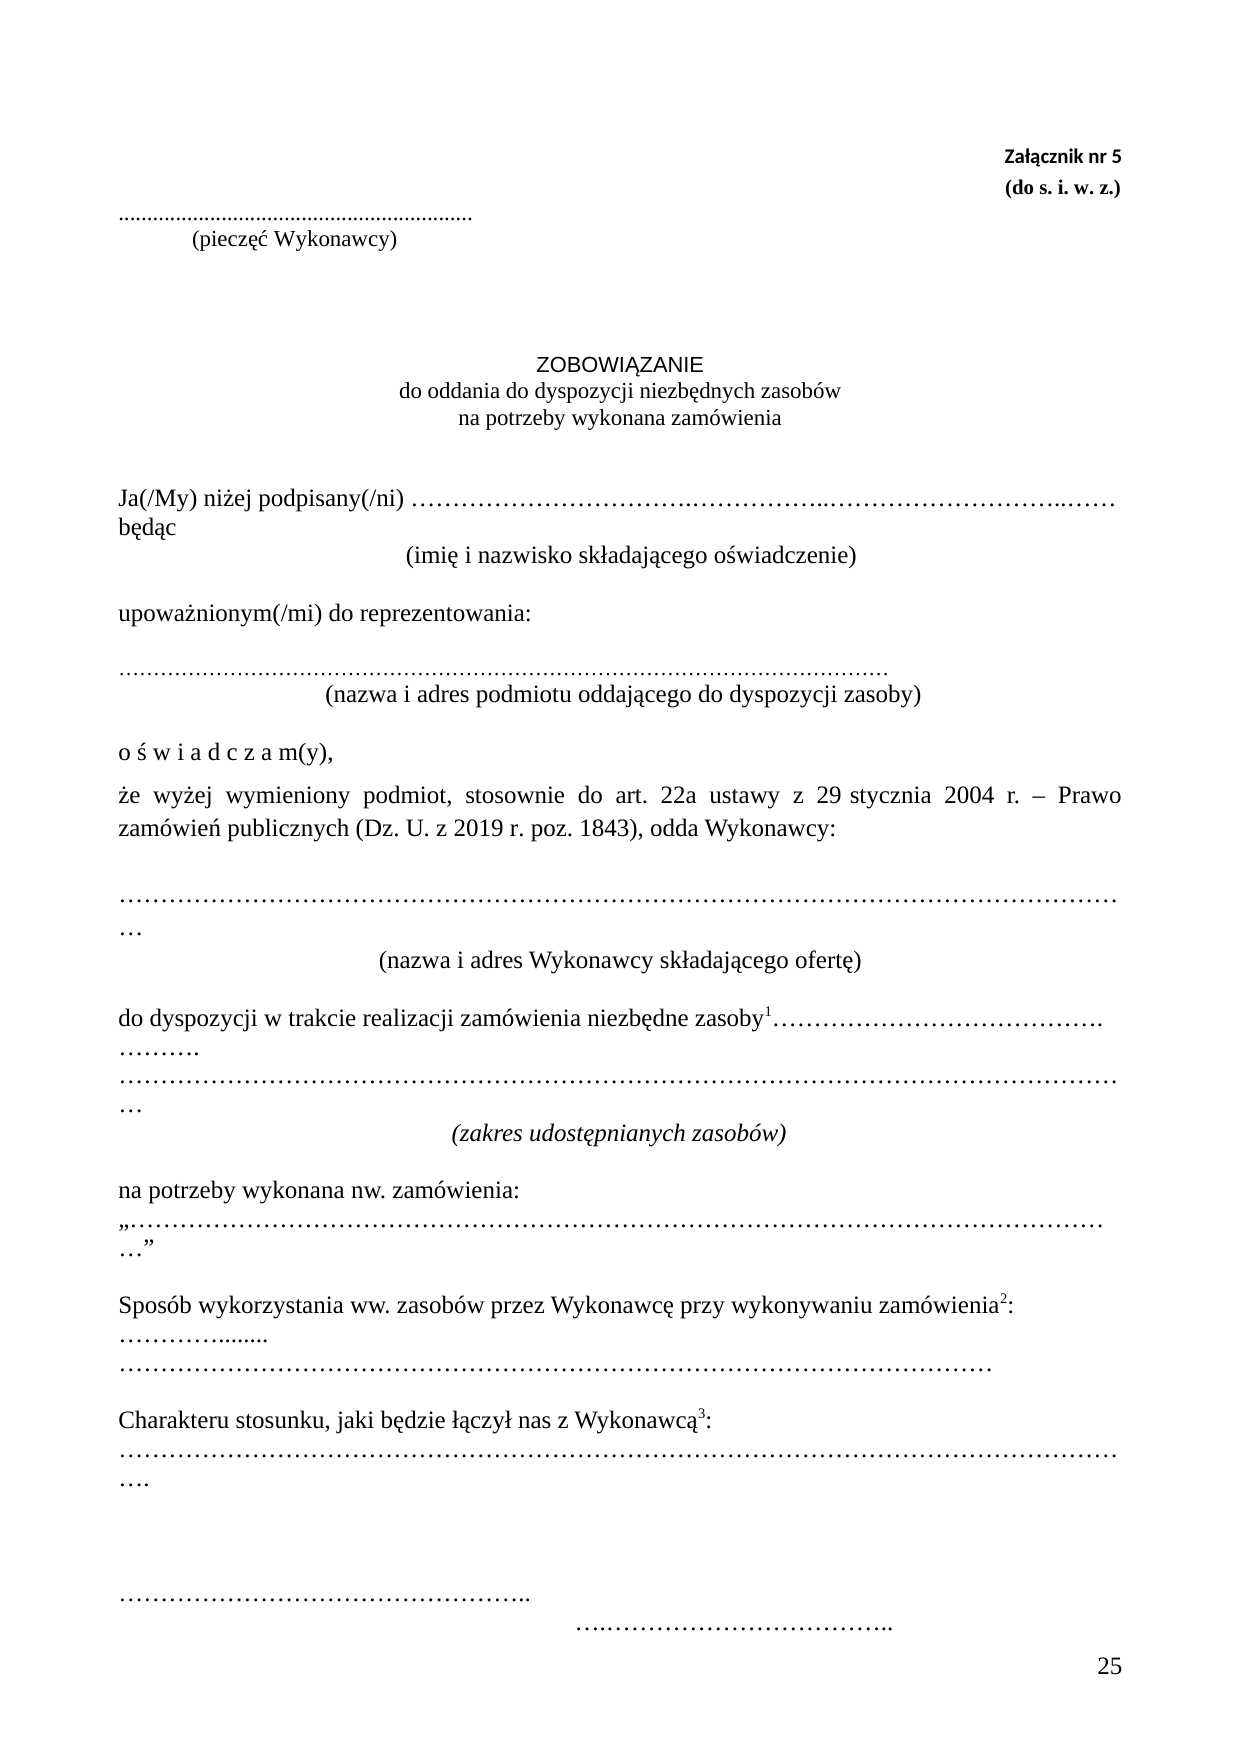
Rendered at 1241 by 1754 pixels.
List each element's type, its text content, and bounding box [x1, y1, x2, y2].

text (nazwa i adres Wykonawcy składającego ofertę) [118, 945, 1122, 974]
text że wyżej wymieniony podmiot, stosownie do art. 22a ustawy z 29 stycznia 2004 r. – Prawo zamówień publicznych (Dz. U. z 2019 r. poz. 1843), odda Wykonawcy: [118, 780, 1122, 842]
text ………………………………………………………………………………………………… [118, 656, 1122, 679]
text …………………………………………………………………………………………………………… [118, 879, 1122, 941]
text Charakteru stosunku, jaki będzie łączył nas z Wykonawcą3: ……………………………………………………………………………………………………………. [118, 1405, 1122, 1492]
text ZOBOWIĄZANIE [118, 352, 1122, 378]
text (zakres udostępnianych zasobów) [118, 1118, 1122, 1147]
text na potrzeby wykonana nw. zamówienia: [118, 1175, 1122, 1204]
text „…………………………………………………………………………………………………………” [118, 1204, 1122, 1262]
text .............................................................. [118, 199, 1122, 225]
text ………………………………………….. [118, 1578, 1122, 1607]
text upoważnionym(/mi) do reprezentowania: [118, 598, 1122, 627]
text (nazwa i adres podmiotu oddającego do dyspozycji zasoby) [118, 679, 1122, 708]
text (do s. i. w. z.) [118, 175, 1122, 199]
text …………………………………………………………………………………………………………… [118, 1060, 1122, 1118]
text (imię i nazwisko składającego oświadczenie) [118, 541, 1122, 569]
text Sposób wykorzystania ww. zasobów przez Wykonawcę przy wykonywaniu zamówienia2: …………........…………………………………………………………………………………………… [118, 1290, 1122, 1377]
text (pieczęć Wykonawcy) [118, 225, 1122, 252]
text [118, 1607, 1122, 1635]
text Ja(/My) niżej podpisany(/ni) …………………………….……………..………………………..…… będąc [118, 483, 1122, 541]
text do oddania do dyspozycji niezbędnych zasobów [118, 378, 1122, 404]
text do dyspozycji w trakcie realizacji zamówienia niezbędne zasoby1………………………………….………. [118, 1003, 1122, 1060]
text o ś w i a d c z a m(y), [118, 737, 1122, 766]
text Załącznik nr 5 [118, 143, 1122, 168]
text na potrzeby wykonana zamówienia [118, 404, 1122, 430]
